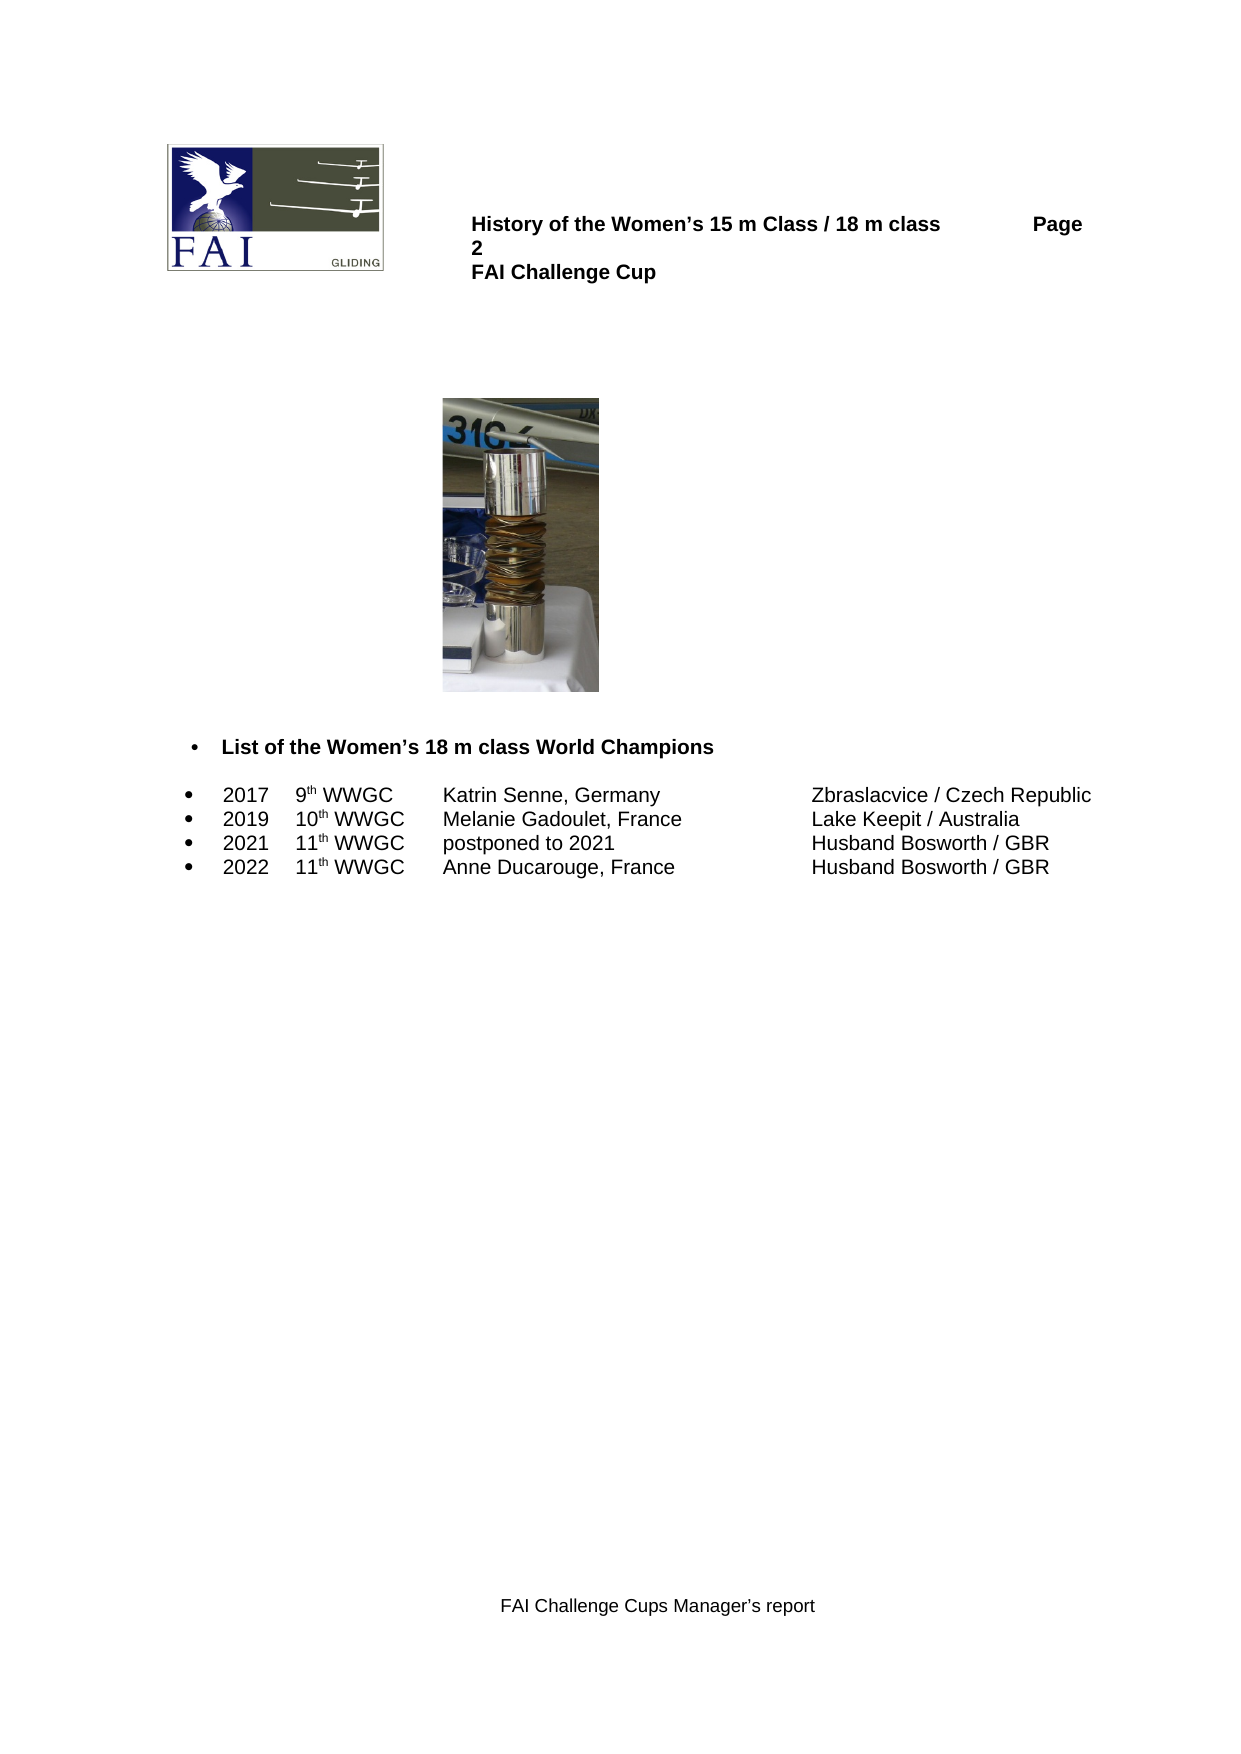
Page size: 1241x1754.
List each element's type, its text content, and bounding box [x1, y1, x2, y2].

list 2017 9th WWGC Katrin Senne, Germany Zbraslacvice / Czech Republic [185, 783, 1093, 807]
list FAI Challenge Cups Manager’s report [223, 1595, 1093, 1617]
list • List of the Women’s 18 m class World Champions [185, 735, 1093, 759]
picture [442, 398, 599, 692]
list FAI Challenge Cup [223, 260, 1093, 284]
picture [167, 144, 385, 271]
list 2022 11th WWGC Anne Ducarouge, France Husband Bosworth / GBR [185, 855, 1093, 879]
list 2021 11th WWGC postponed to 2021 Husband Bosworth / GBR [185, 831, 1093, 855]
list 2019 10th WWGC Melanie Gadoulet, France Lake Keepit / Australia [185, 807, 1093, 831]
list History of the Women’s 15 m Class / 18 m class Page 2 [385, 212, 1093, 260]
